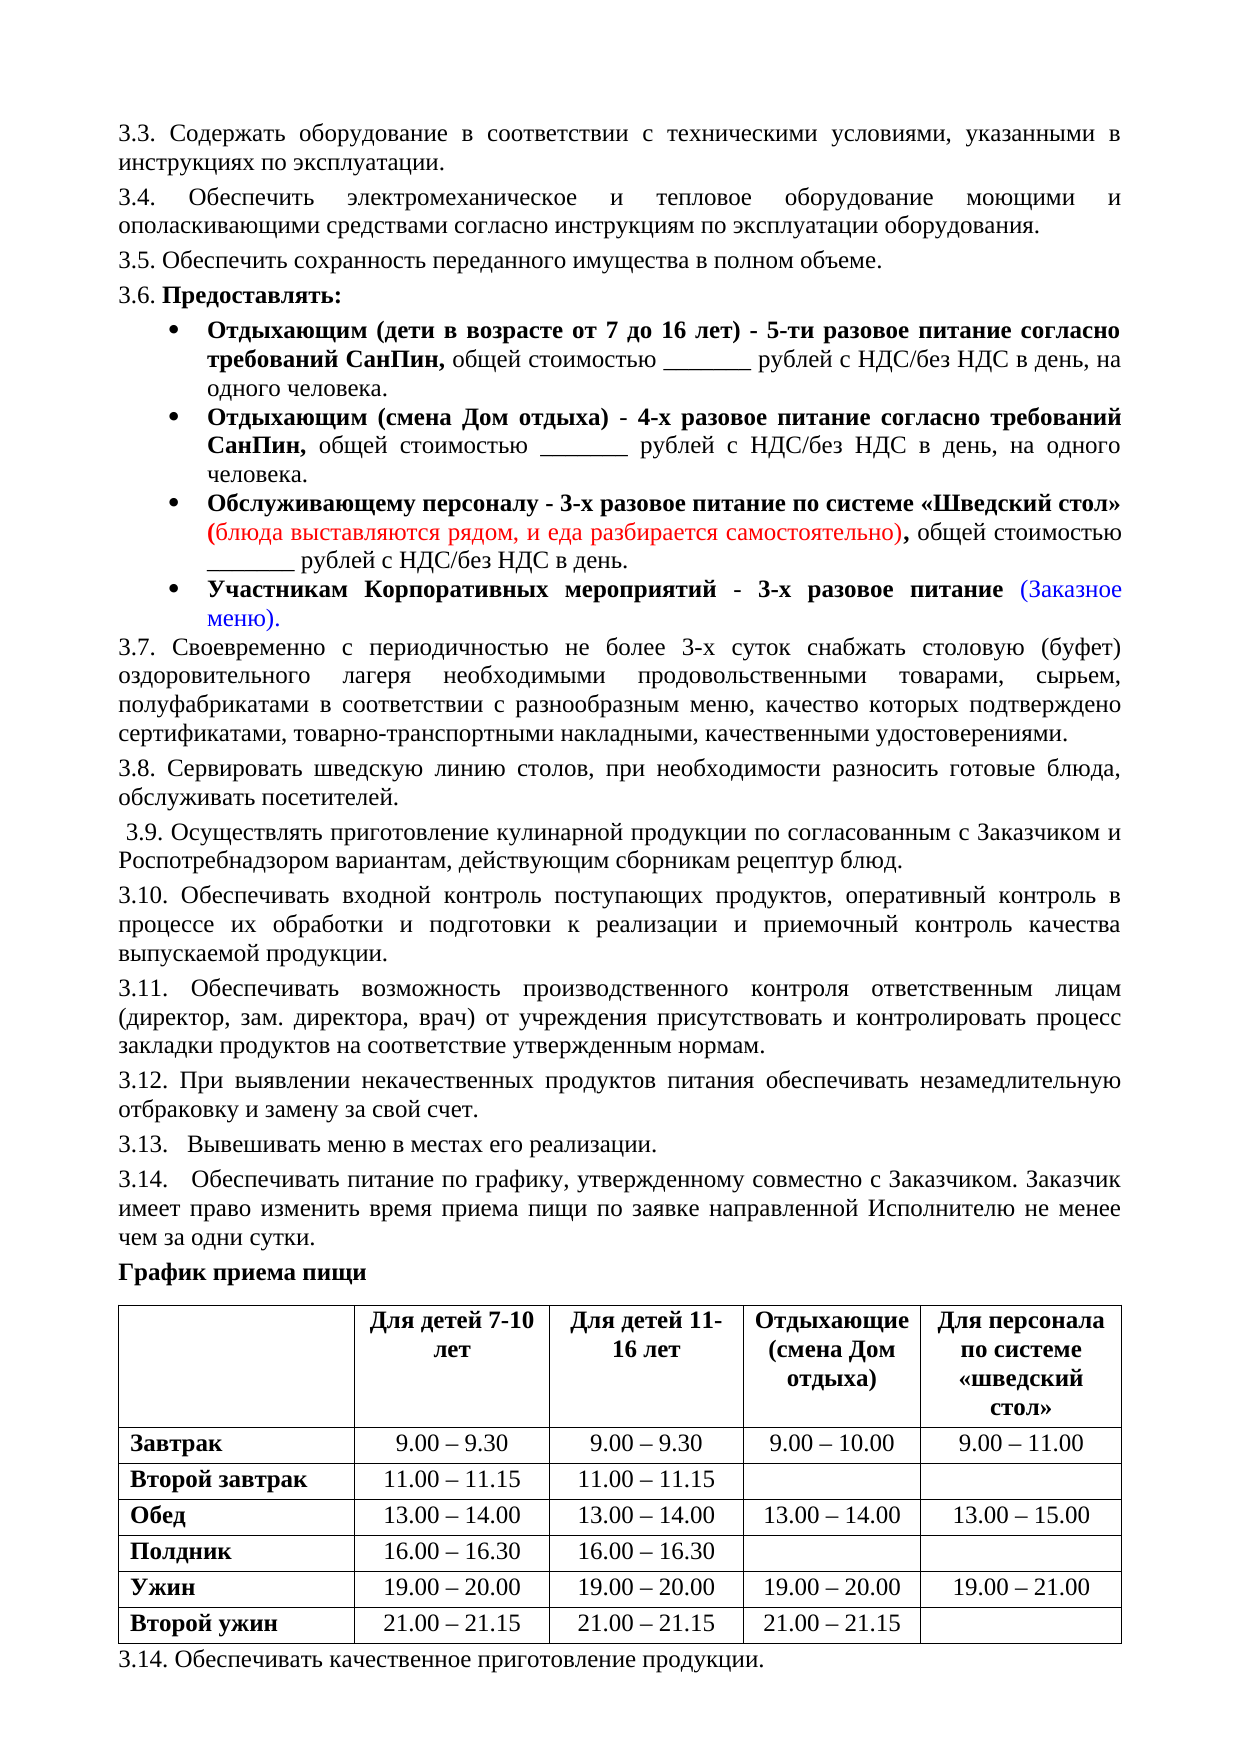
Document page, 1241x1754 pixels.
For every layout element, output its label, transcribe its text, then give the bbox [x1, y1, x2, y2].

text 3.12. При выявлении некачественных продуктов питания обеспечивать незамедлительную отбраковку и замену за свой счет. [118, 1066, 1122, 1123]
text 3.9. Осуществлять приготовление кулинарной продукции по согласованным с Заказчиком и Роспотребнадзором вариантам, действующим сборникам рецептур блюд. [118, 817, 1122, 874]
table_cell [921, 1464, 1121, 1499]
list Отдыхающим (смена Дом отдыха) - 4-х разовое питание согласно требований СанПин, общей стоимостью _______ рублей с НДС/без НДС в день, на одного человека. [169, 402, 1122, 488]
table_cell 9.00 – 11.00 [921, 1428, 1121, 1463]
text 3.6. Предоставлять: [118, 281, 1122, 309]
text 3.11. Обеспечивать возможность производственного контроля ответственным лицам (директор, зам. директора, врач) от учреждения присутствовать и контролировать процесс закладки продуктов на соответствие утвержденным нормам. [118, 973, 1122, 1059]
table_cell 19.00 – 20.00 [355, 1572, 549, 1607]
table_header Отдыхающие (смена Дом отдыха) [744, 1306, 920, 1427]
text 3.13. Вывешивать меню в местах его реализации. [118, 1129, 1122, 1158]
table_header Для персонала по системе «шведский стол» [921, 1306, 1121, 1427]
table_cell 19.00 – 21.00 [921, 1572, 1121, 1607]
table_header Для детей 7-10 лет [355, 1306, 549, 1427]
table_cell 13.00 – 14.00 [744, 1500, 920, 1535]
table_cell 9.00 – 10.00 [744, 1428, 920, 1463]
table_cell 16.00 – 16.30 [550, 1536, 743, 1571]
table_cell 19.00 – 20.00 [550, 1572, 743, 1607]
table_cell Второй ужин [119, 1608, 354, 1643]
table_cell 16.00 – 16.30 [355, 1536, 549, 1571]
table_cell 19.00 – 20.00 [744, 1572, 920, 1607]
text 3.5. Обеспечить сохранность переданного имущества в полном объеме. [118, 246, 1122, 274]
table_cell 9.00 – 9.30 [355, 1428, 549, 1463]
table_cell 11.00 – 11.15 [550, 1464, 743, 1499]
text График приема пищи [118, 1257, 1122, 1286]
table_cell 9.00 – 9.30 [550, 1428, 743, 1463]
text 3.4. Обеспечить электромеханическое и тепловое оборудование моющими и ополаскивающими средствами согласно инструкциям по эксплуатации оборудования. [118, 182, 1122, 239]
list Обслуживающему персоналу - 3-х разовое питание по системе «Шведский стол» (блюда выставляются рядом, и еда разбирается самостоятельно), общей стоимостью _______ рублей с НДС/без НДС в день. [169, 488, 1122, 574]
table_cell 13.00 – 14.00 [355, 1500, 549, 1535]
text 3.14. Обеспечивать качественное приготовление продукции. [118, 1644, 1122, 1673]
table_cell Ужин [119, 1572, 354, 1607]
text 3.8. Сервировать шведскую линию столов, при необходимости разносить готовые блюда, обслуживать посетителей. [118, 753, 1122, 811]
text 3.10. Обеспечивать входной контроль поступающих продуктов, оперативный контроль в процессе их обработки и подготовки к реализации и приемочный контроль качества выпускаемой продукции. [118, 881, 1122, 967]
text 3.3. Содержать оборудование в соответствии с техническими условиями, указанными в инструкциях по эксплуатации. [118, 118, 1122, 176]
table_cell [921, 1608, 1121, 1643]
table_cell 21.00 – 21.15 [744, 1608, 920, 1643]
table_cell 13.00 – 15.00 [921, 1500, 1121, 1535]
table_cell Обед [119, 1500, 354, 1535]
table_cell [744, 1536, 920, 1571]
list Отдыхающим (дети в возрасте от 7 до 16 лет) - 5-ти разовое питание согласно требований СанПин, общей стоимостью _______ рублей с НДС/без НДС в день, на одного человека. [169, 316, 1122, 402]
table_header Для детей 11-16 лет [550, 1306, 743, 1427]
table_cell 13.00 – 14.00 [550, 1500, 743, 1535]
table_cell Завтрак [119, 1428, 354, 1463]
text 3.14. Обеспечивать питание по графику, утвержденному совместно с Заказчиком. Заказчик имеет право изменить время приема пищи по заявке направленной Исполнителю не менее чем за одни сутки. [118, 1164, 1122, 1251]
table_cell [744, 1464, 920, 1499]
table_cell 11.00 – 11.15 [355, 1464, 549, 1499]
table_cell 21.00 – 21.15 [550, 1608, 743, 1643]
table_header [119, 1306, 354, 1427]
list Участникам Корпоративных мероприятий - 3-х разовое питание (Заказное меню). [169, 574, 1122, 632]
table_cell 21.00 – 21.15 [355, 1608, 549, 1643]
text 3.7. Своевременно с периодичностью не более 3-х суток снабжать столовую (буфет) оздоровительного лагеря необходимыми продовольственными товарами, сырьем, полуфабрикатами в соответствии с разнообразным меню, качество которых подтверждено сертификатами, товарно-транспортными накладными, качественными удостоверениями. [118, 632, 1122, 747]
table_cell [921, 1536, 1121, 1571]
table_cell Полдник [119, 1536, 354, 1571]
table_cell Второй завтрак [119, 1464, 354, 1499]
